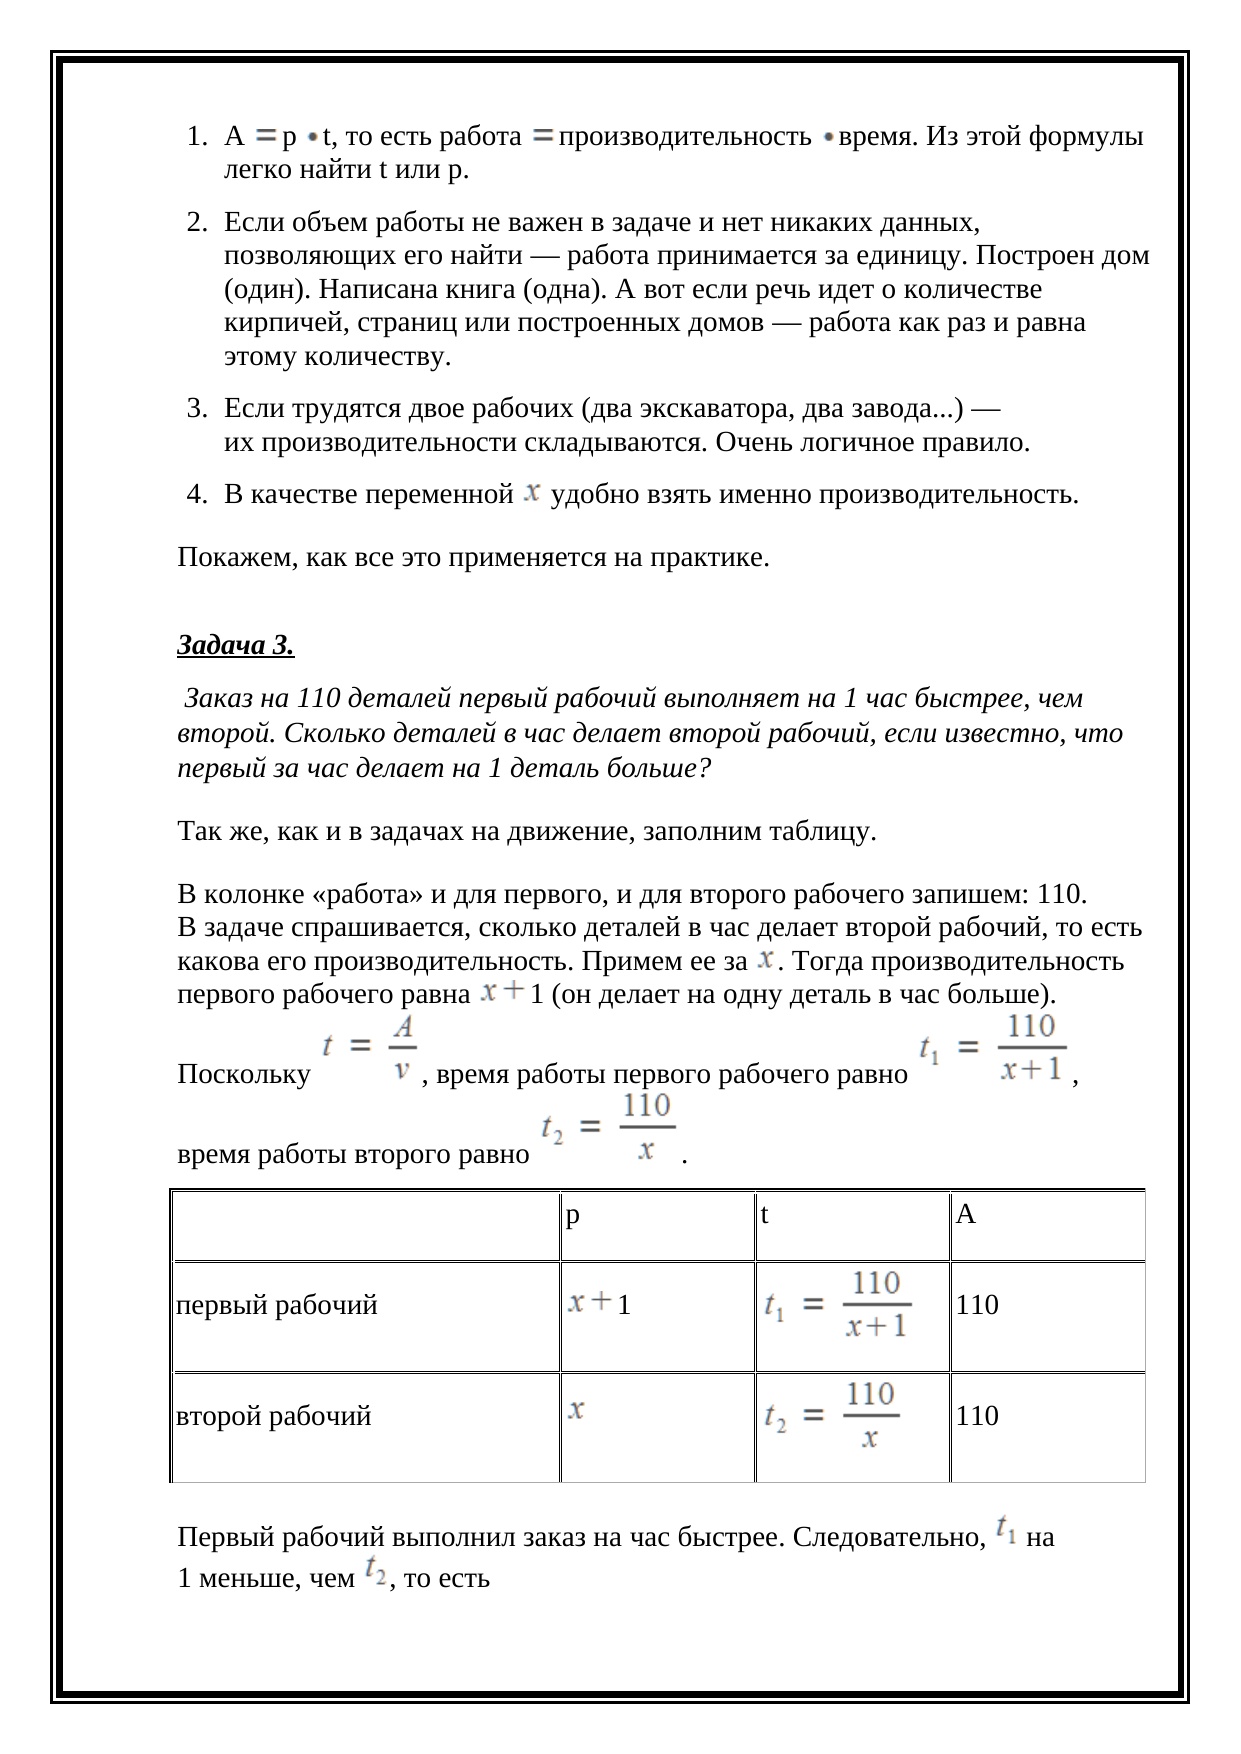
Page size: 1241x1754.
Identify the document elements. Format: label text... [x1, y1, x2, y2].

picture [819, 128, 839, 146]
table_cell [757, 1263, 949, 1371]
picture [760, 1378, 904, 1452]
picture [755, 950, 777, 971]
list Если объем работы не важен в задаче и нет никаких данных, позволяющих его найти — работа принимается за единицу. Построен дом (один). Написана книга (одна). А вот если речь идет о количестве кирпичей, страниц или построенных домов — работа как раз и равна этому количеству. [186, 204, 1152, 372]
table_cell 1 [562, 1263, 754, 1371]
table_header A [951, 1192, 1145, 1259]
list A p t, то есть работа производительность время. Из этой формулы легко найти t или p. [186, 118, 1152, 185]
picture [318, 1010, 422, 1084]
list Если трудятся двое рабочих (два экскаватора, два завода...) — их производительности складываются. Очень логичное правило. [186, 390, 1152, 457]
picture [760, 1267, 917, 1341]
table_header p [561, 1192, 756, 1259]
table_cell [757, 1374, 949, 1482]
list В качестве переменной удобно взять именно производительность. [186, 476, 1152, 510]
picture [993, 1512, 1019, 1547]
text В колонке «работа» и для первого, и для второго рабочего запишем: 110. В задаче спрашивается, сколько деталей в час делает второй рабочий, то есть какова его производительность. Примем ее за . Тогда производительность первого рабочего равна 1 (он делает на одну деталь в час больше). Поскольку , время работы первого рабочего равно , время работы второго равно . [177, 876, 1152, 1169]
picture [529, 129, 559, 146]
table_cell [562, 1374, 754, 1482]
text Так же, как и в задачах на движение, заполним таблицу. [177, 813, 1152, 847]
table_header [173, 1192, 561, 1259]
picture [478, 980, 530, 1004]
text Заказ на 110 деталей первый рабочий выполняет на 1 час быстрее, чем второй. Сколько деталей в час делает второй рабочий, если известно, что первый за час делает на 1 деталь больше? [177, 679, 1152, 784]
table_cell второй рабочий [171, 1371, 561, 1482]
picture [303, 128, 323, 146]
picture [565, 1401, 588, 1422]
table_cell 110 [952, 1263, 1145, 1371]
picture [537, 1090, 681, 1164]
table_cell первый рабочий [173, 1260, 559, 1371]
text Первый рабочий выполнил заказ на час быстрее. Следовательно, на 1 меньше, чем , то есть [177, 1512, 1152, 1593]
picture [915, 1010, 1072, 1084]
text Задача 3. [177, 625, 1152, 660]
text Покажем, как все это применяется на практике. [177, 539, 1152, 572]
picture [521, 483, 544, 504]
table_cell 110 [952, 1374, 1145, 1482]
picture [362, 1552, 390, 1588]
table_header t [756, 1192, 951, 1259]
picture [565, 1291, 617, 1315]
picture [252, 129, 282, 146]
